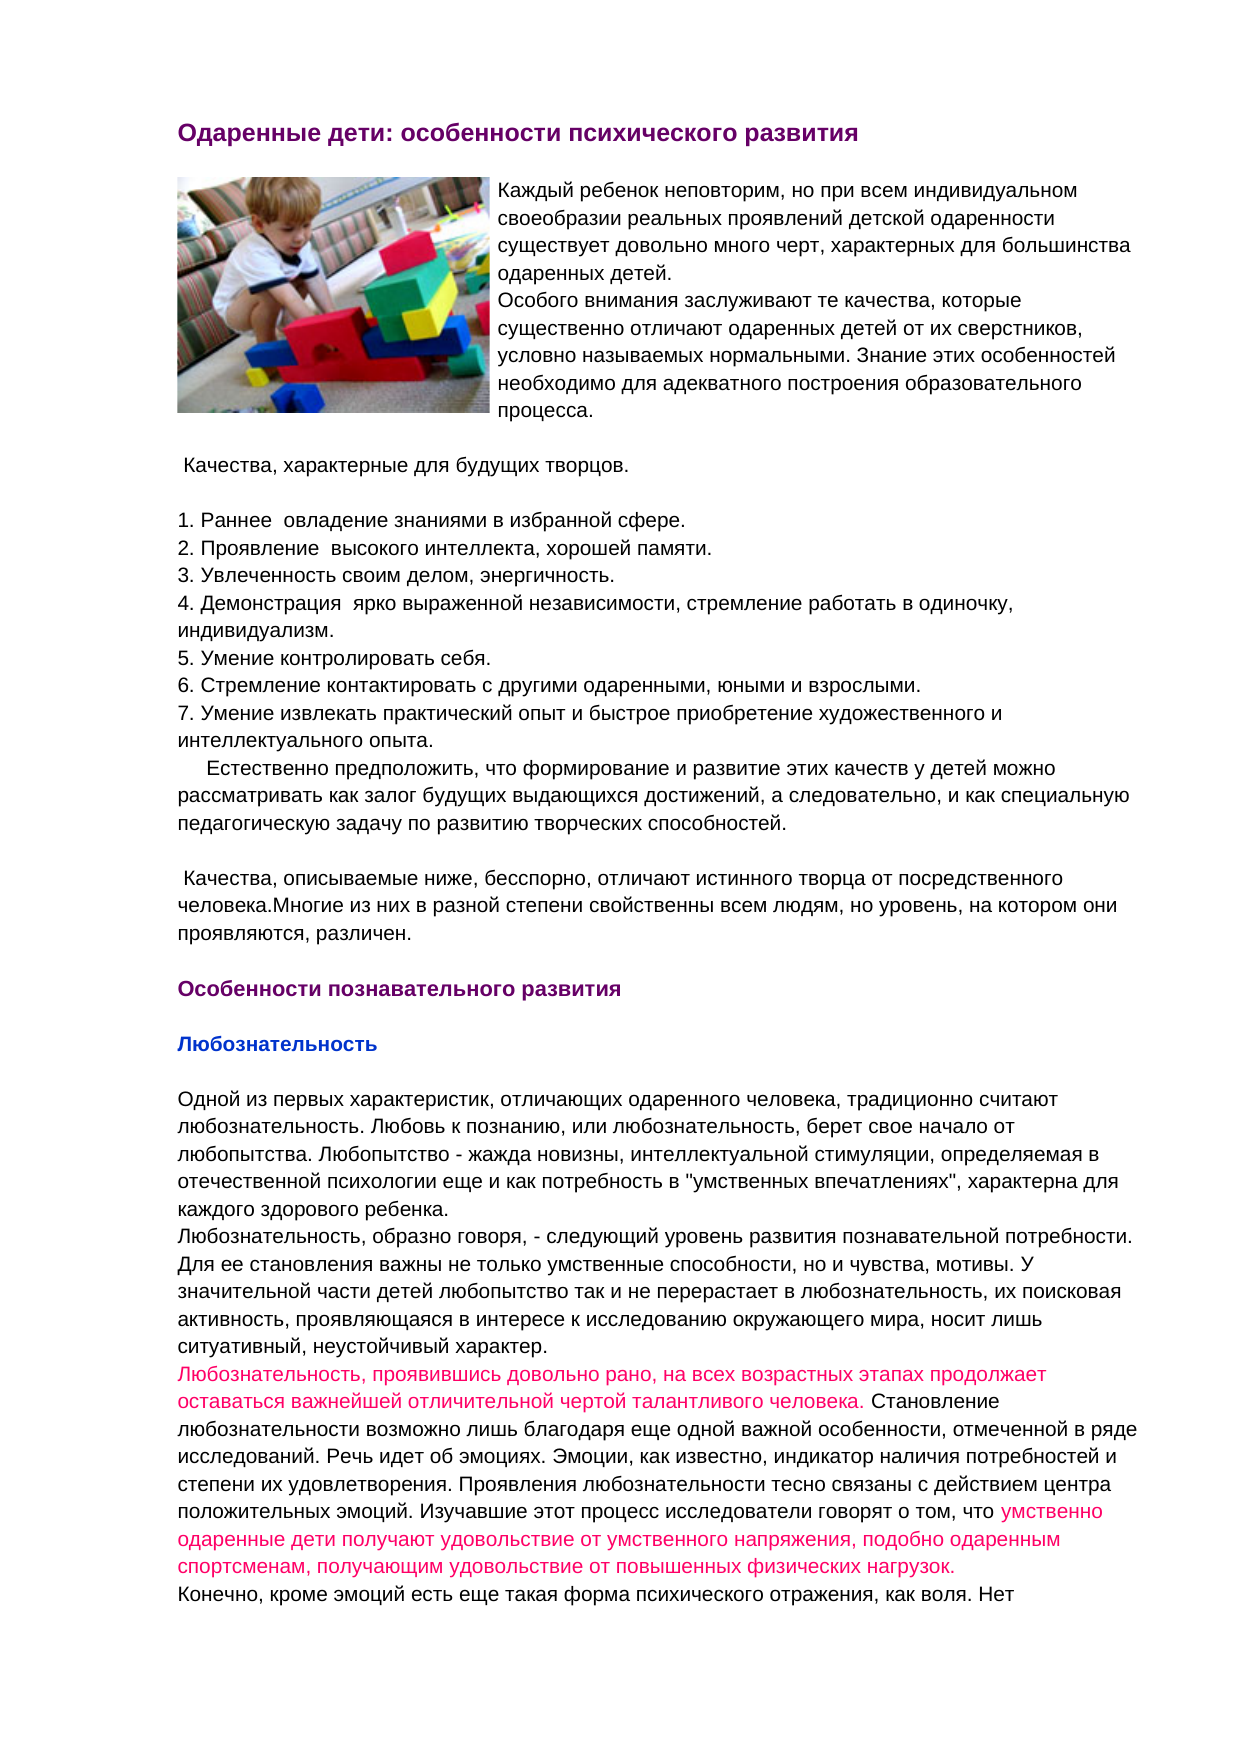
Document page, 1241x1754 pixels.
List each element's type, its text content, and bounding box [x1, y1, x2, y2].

text Одаренные дети: особенности психического развития Каждый ребенок неповторим, но при всем индивидуальном своеобразии реальных проявлений детской одаренности существует довольно много черт, характерных для большинства одаренных детей. Особого внимания заслуживают те качества, которые существенно отличают одаренных детей от их сверстников, условно называемых нормальными. Знание этих особенностей необходимо для адекватного построения образовательного процесса. Качества, характерные для будущих творцов. 1. Раннее овладение знаниями в избранной сфере. 2. Проявление высокого интеллекта, хорошей памяти. 3. Увлеченность своим делом, энергичность. 4. Демонстрация ярко выраженной независимости, стремление работать в одиночку, индивидуализм. 5. Умение контролировать себя. 6. Стремление контактировать с другими одаренными, юными и взрослыми. 7. Умение извлекать практический опыт и быстрое приобретение художественного и интеллектуального опыта. Естественно предположить, что формирование и развитие этих качеств у детей можно рассматривать как залог будущих выдающихся достижений, а следовательно, и как специальную педагогическую задачу по развитию творческих способностей. Качества, описываемые ниже, бесспорно, отличают истинного творца от посредственного человека.Многие из них в разной степени свойственны всем людям, но уровень, на котором они проявляются, различен. Особенности познавательного развития Любознательность Одной из первых характеристик, отличающих одаренного человека, традиционно считают любознательность. Любовь к познанию, или любознательность, берет свое начало от любопытства. Любопытство - жажда новизны, интеллектуальной стимуляции, определяемая в отечественной психологии еще и как потребность в "умственных впечатлениях", характерна для каждого здорового ребенка. Любознательность, образно говоря, - следующий уровень развития познавательной потребности. Для ее становления важны не только умственные способности, но и чувства, мотивы. У значительной части детей любопытство так и не перерастает в любознательность, их поисковая активность, проявляющаяся в интересе к исследованию окружающего мира, носит лишь ситуативный, неустойчивый характер. Любознательность, проявившись довольно рано, на всех возрастных этапах продолжает оставаться важнейшей отличительной чертой талантливого человека. Становление любознательности возможно лишь благодаря еще одной важной особенности, отмеченной в ряде исследований. Речь идет об эмоциях. Эмоции, как известно, индикатор наличия потребностей и степени их удовлетворения. Проявления любознательности тесно связаны с действием центра положительных эмоций. Изучавшие этот процесс исследователи говорят о том, что умственно одаренные дети получают удовольствие от умственного напряжения, подобно одаренным спортсменам, получающим удовольствие от повышенных физических нагрузок. Конечно, кроме эмоций есть еще такая форма психического отражения, как воля. Нет [177, 118, 1152, 1606]
picture [177, 177, 490, 413]
